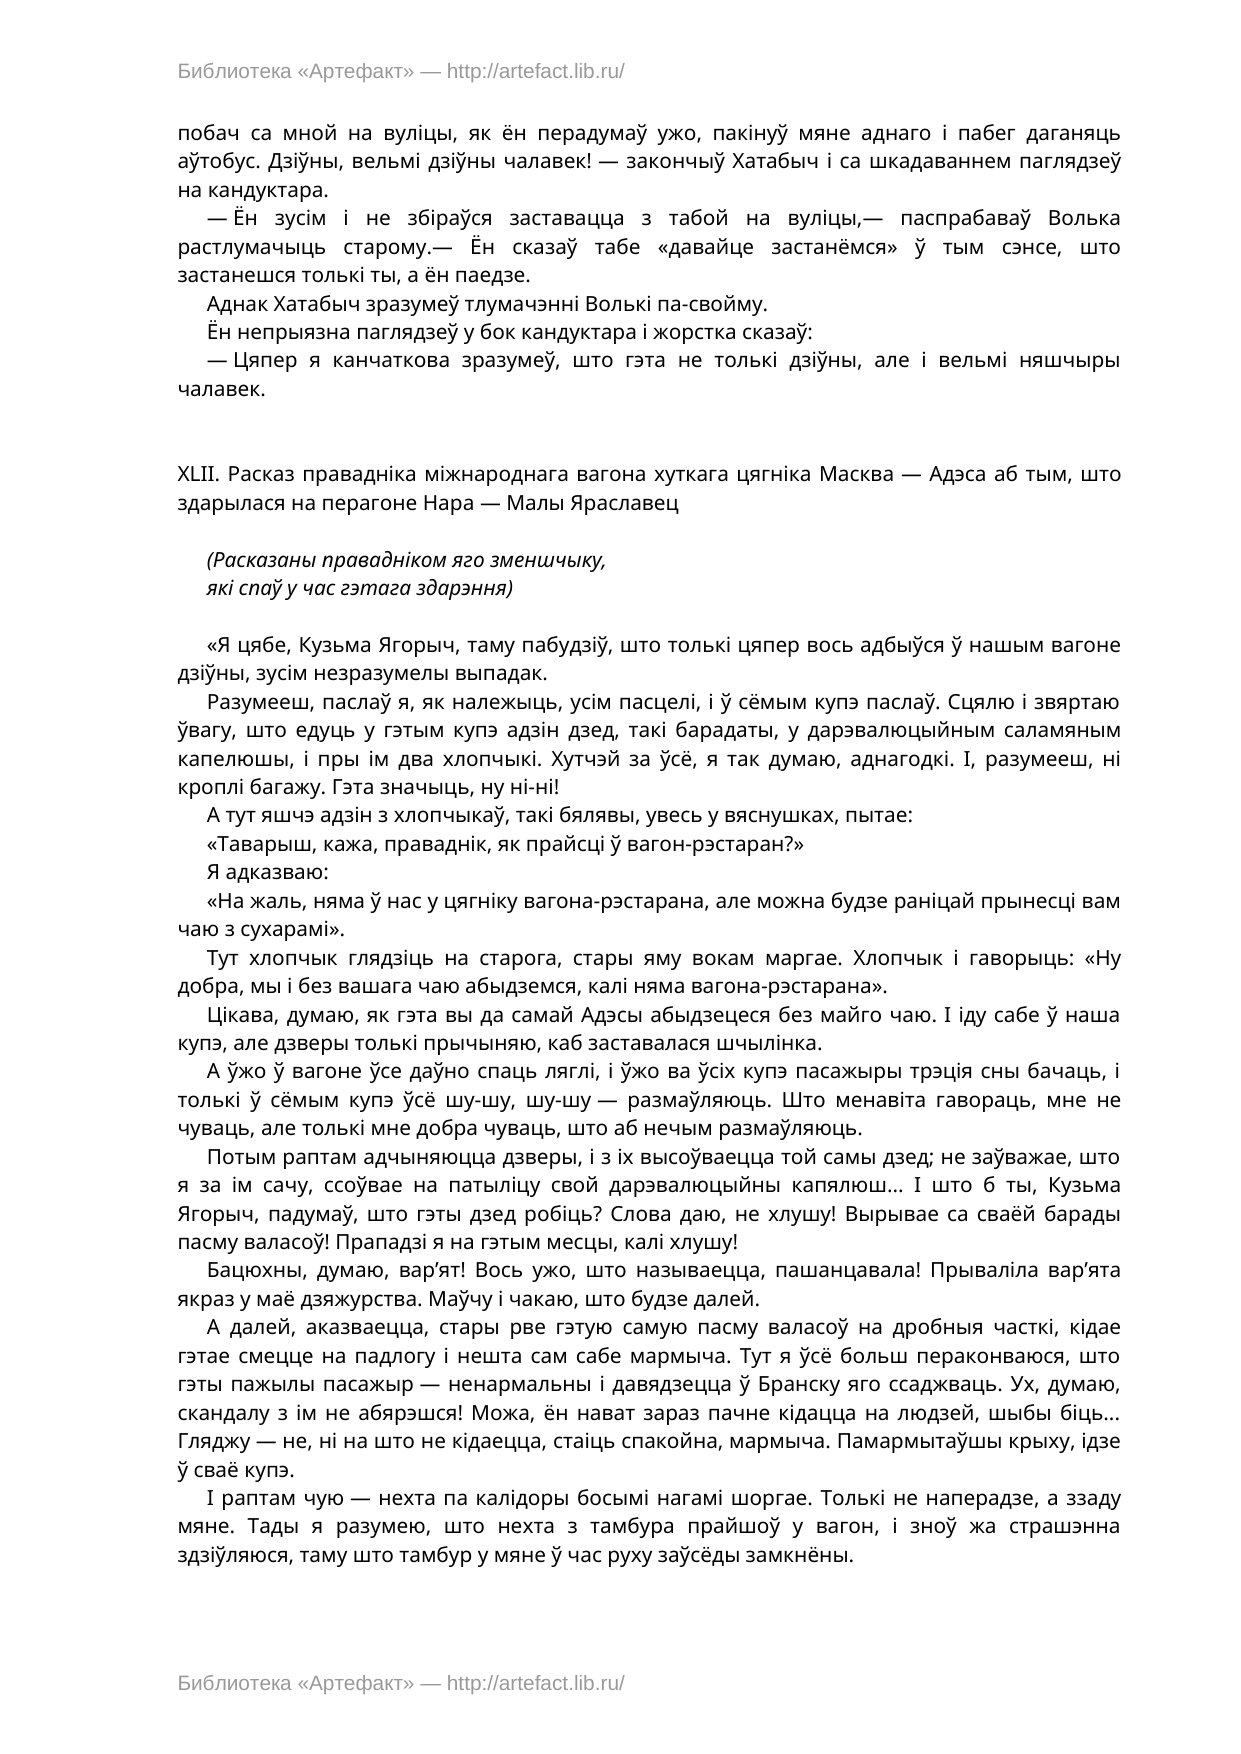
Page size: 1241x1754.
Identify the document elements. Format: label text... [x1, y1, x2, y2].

text Аднак Хатабыч зразумеў тлумачэнні Волькі па-свойму. [177, 289, 1122, 317]
text — Ён зусім і не збіраўся заставацца з табой на вуліцы,— паспрабаваў Волька растлумачыць старому.— Ён сказаў табе «давайце застанёмся» ў тым сэнсе, што застанешся толькі ты, а ён паедзе. [177, 203, 1122, 289]
text А ўжо ў вагоне ўсе даўно спаць ляглі, і ўжо ва ўсіх купэ пасажыры трэція сны бачаць, і толькі ў сёмым купэ ўсё шу-шу, шу-шу — размаўляюць. Што менавіта гавораць, мне не чуваць, але толькі мне добра чуваць, што аб нечым размаўляюць. [177, 1057, 1122, 1142]
text Разумееш, паслаў я, як належыць, усім пасцелі, і ў сёмым купэ паслаў. Сцялю і звяртаю ўвагу, што едуць у гэтым купэ адзін дзед, такі барадаты, у дарэвалюцыйным саламяным капелюшы, і пры ім два хлопчыкі. Хутчэй за ўсё, я так думаю, аднагодкі. І, разумееш, ні кроплі багажу. Гэта значыць, ну ні-ні! [177, 687, 1122, 801]
text Бацюхны, думаю, вар’ят! Вось ужо, што называецца, пашанцавала! Прываліла вар’ята якраз у маё дзяжурства. Маўчу і чакаю, што будзе далей. [177, 1256, 1122, 1312]
text Потым раптам адчыняюцца дзверы, і з іх высоўваецца той самы дзед; не заўважае, што я за ім сачу, ссоўвае на патыліцу свой дарэвалюцыйны капялюш... І што б ты, Кузьма Ягорыч, падумаў, што гэты дзед робіць? Слова даю, не хлушу! Вырывае са сваёй барады пасму валасоў! Прападзі я на гэтым месцы, калі хлушу! [177, 1142, 1122, 1256]
text «Таварыш, кажа, праваднік, як прайсці ў вагон-рэстаран?» [177, 829, 1122, 857]
text «Я цябе, Кузьма Ягорыч, таму пабудзіў, што толькі цяпер вось адбыўся ў нашым вагоне дзіўны, зусім незразумелы выпадак. [177, 630, 1122, 687]
text А далей, аказваецца, стары рве гэтую самую пасму валасоў на дробныя часткі, кідае гэтае смецце на падлогу і нешта сам сабе мармыча. Тут я ўсё больш пераконваюся, што гэты пажылы пасажыр — ненармальны і давядзецца ў Бранску яго ссаджваць. Ух, думаю, скандалу з ім не абярэшся! Можа, ён нават зараз пачне кідацца на людзей, шыбы біць... Гляджу — не, ні на што не кідаецца, стаіць спакойна, мармыча. Памармытаўшы крыху, ідзе ў сваё купэ. [177, 1312, 1122, 1483]
text Я адказваю: [177, 857, 1122, 886]
subtitle XLII. Расказ правадніка міжнароднага вагона хуткага цягніка Масква — Адэса аб тым, што здарылася на перагоне Нара — Малы Яраславец [177, 459, 1122, 516]
text А тут яшчэ адзін з хлопчыкаў, такі бялявы, увесь у вяснушках, пытае: [177, 801, 1122, 829]
text «На жаль, няма ў нас у цягніку вагона-рэстарана, але можна будзе раніцай прынесці вам чаю з сухарамі». [177, 886, 1122, 943]
text І раптам чую — нехта па калідоры босымі нагамі шоргае. Толькі не наперадзе, а ззаду мяне. Тады я разумею, што нехта з тамбура прайшоў у вагон, і зноў жа страшэнна здзіўляюся, таму што тамбур у мяне ў час руху заўсёды замкнёны. [177, 1483, 1122, 1568]
text (Расказаны правадніком яго зменшчыку, [177, 545, 1122, 573]
text Ён непрыязна паглядзеў у бок кандуктара і жорстка сказаў: [177, 317, 1122, 346]
text Тут хлопчык глядзіць на старога, стары яму вокам маргае. Хлопчык і гаворыць: «Ну добра, мы і без вашага чаю абыдземся, калі няма вагона-рэстарана». [177, 943, 1122, 1000]
text — Цяпер я канчаткова зразумеў, што гэта не толькі дзіўны, але і вельмі няшчыры чалавек. [177, 346, 1122, 402]
text Цікава, думаю, як гэта вы да самай Адэсы абыдзецеся без майго чаю. І іду сабе ў наша купэ, але дзверы толькі прычыняю, каб заставалася шчылінка. [177, 1000, 1122, 1057]
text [177, 118, 1122, 203]
text які спаў у час гэтага здарэння) [177, 573, 1122, 602]
